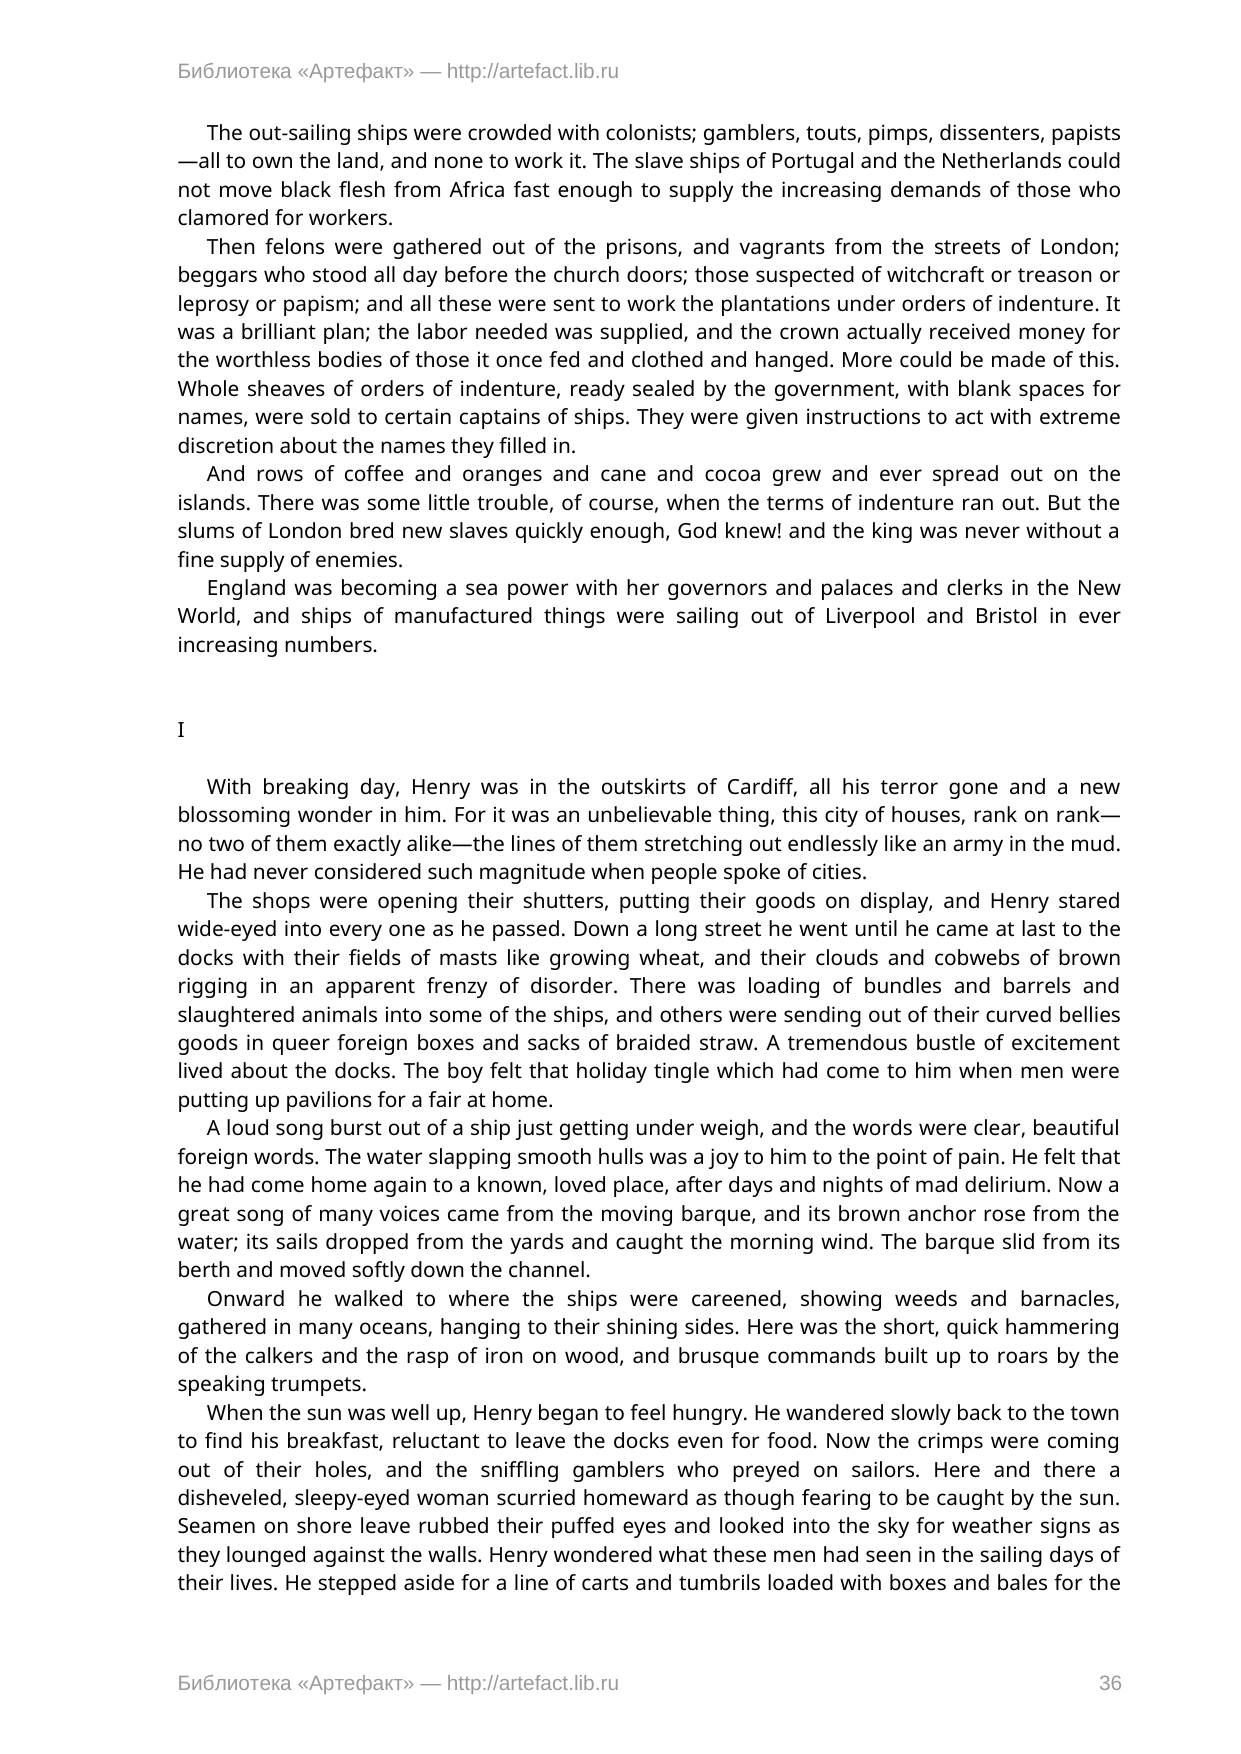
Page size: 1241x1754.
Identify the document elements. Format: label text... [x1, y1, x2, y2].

text England was becoming a sea power with her governors and palaces and clerks in the New World, and ships of manufactured things were sailing out of Liverpool and Bristol in ever increasing numbers. [177, 573, 1122, 658]
text And rows of coffee and oranges and cane and cocoa grew and ever spread out on the islands. There was some little trouble, of course, when the terms of indenture ran out. But the slums of London bred new slaves quickly enough, God knew! and the king was never without a fine supply of enemies. [177, 459, 1122, 573]
text Then felons were gathered out of the prisons, and vagrants from the streets of London; beggars who stood all day before the church doors; those suspected of witchcraft or treason or leprosy or papism; and all these were sent to work the plantations under orders of indenture. It was a brilliant plan; the labor needed was supplied, and the crown actually received money for the worthless bodies of those it once fed and clothed and hanged. More could be made of this. Whole sheaves of orders of indenture, ready sealed by the government, with blank spaces for names, were sold to certain captains of ships. They were given instructions to act with extreme discretion about the names they filled in. [177, 232, 1122, 459]
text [177, 1398, 1122, 1597]
text The shops were opening their shutters, putting their goods on display, and Henry stared wide-eyed into every one as he passed. Down a long street he went until he came at last to the docks with their fields of masts like growing wheat, and their clouds and cobwebs of brown rigging in an apparent frenzy of disorder. There was loading of bundles and barrels and slaughtered animals into some of the ships, and others were sending out of their curved bellies goods in queer foreign boxes and sacks of braided straw. A tremendous bustle of excitement lived about the docks. The boy felt that holiday tingle which had come to him when men were putting up pavilions for a fair at home. [177, 886, 1122, 1113]
text A loud song burst out of a ship just getting under weigh, and the words were clear, beautiful foreign words. The water slapping smooth hulls was a joy to him to the point of pain. He felt that he had come home again to a known, loved place, after days and nights of mad delirium. Now a great song of many voices came from the moving barque, and its brown anchor rose from the water; its sails dropped from the yards and caught the morning wind. The barque slid from its berth and moved softly down the channel. [177, 1113, 1122, 1284]
subtitle I [177, 715, 1122, 744]
text The out-sailing ships were crowded with colonists; gamblers, touts, pimps, dissenters, papists—all to own the land, and none to work it. The slave ships of Portugal and the Netherlands could not move black flesh from Africa fast enough to supply the increasing demands of those who clamored for workers. [177, 118, 1122, 232]
text With breaking day, Henry was in the outskirts of Cardiff, all his terror gone and a new blossoming wonder in him. For it was an unbelievable thing, this city of houses, rank on rank— no two of them exactly alike—the lines of them stretching out endlessly like an army in the mud. He had never considered such magnitude when people spoke of cities. [177, 772, 1122, 886]
text Onward he walked to where the ships were careened, showing weeds and barnacles, gathered in many oceans, hanging to their shining sides. Here was the short, quick hammering of the calkers and the rasp of iron on wood, and brusque commands built up to roars by the speaking trumpets. [177, 1284, 1122, 1398]
